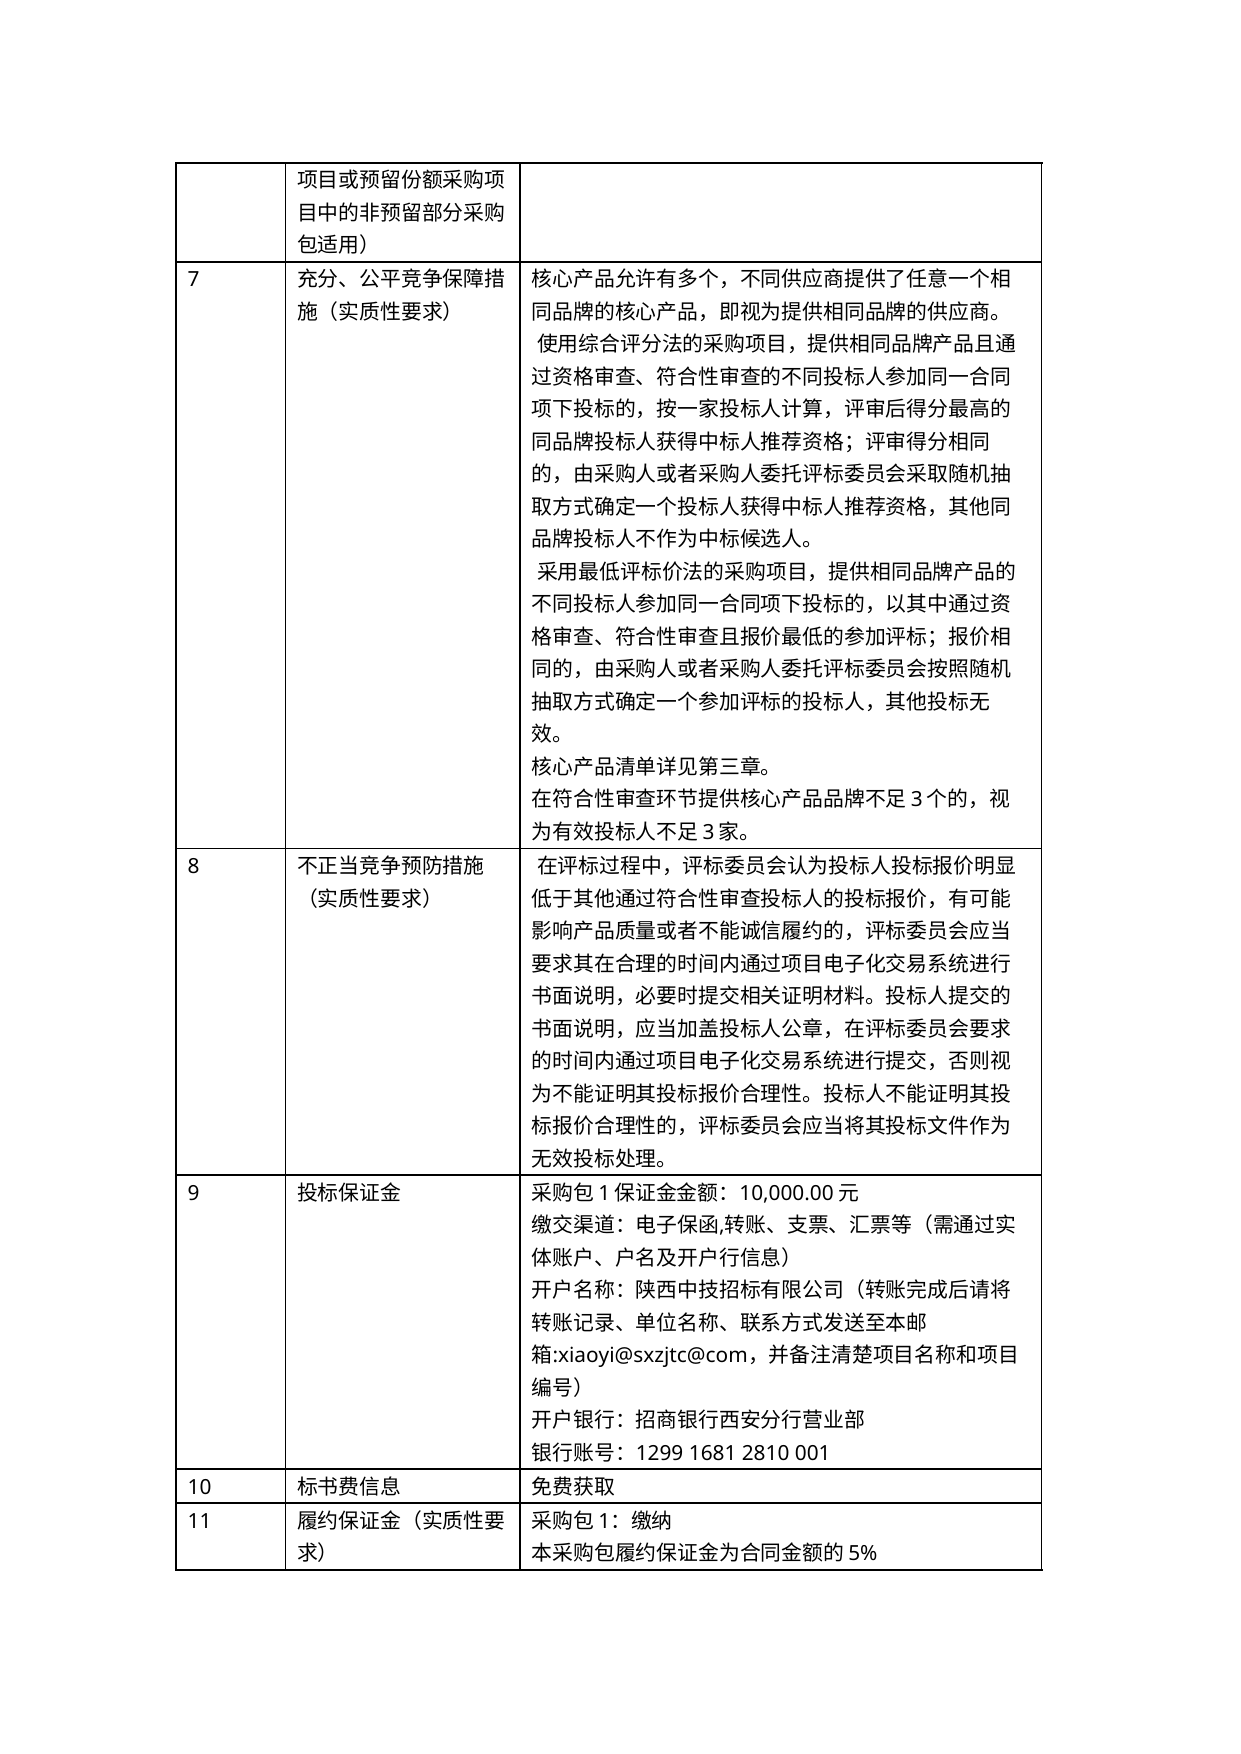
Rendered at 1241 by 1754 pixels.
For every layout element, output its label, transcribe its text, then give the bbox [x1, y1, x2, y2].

table_cell 核心产品允许有多个，不同供应商提供了任意一个相同品牌的核心产品，即视为提供相同品牌的供应商。 使用综合评分法的采购项目，提供相同品牌产品且通过资格审查、符合性审查的不同投标人参加同一合同项下投标的，按一家投标人计算，评审后得分最高的同品牌投标人获得中标人推荐资格；评审得分相同的，由采购人或者采购人委托评标委员会采取随机抽取方式确定一个投标人获得中标人推荐资格，其他同品牌投标人不作为中标候选人。 采用最低评标价法的采购项目，提供相同品牌产品的不同投标人参加同一合同项下投标的，以其中通过资格审查、符合性审查且报价最低的参加评标；报价相同的，由采购人或者采购人委托评标委员会按照随机抽取方式确定一个参加评标的投标人，其他投标无效。 核心产品清单详见第三章。 在符合性审查环节提供核心产品品牌不足3个的，视为有效投标人不足3家。 [521, 263, 1041, 848]
table_cell 履约保证金（实质性要求） [286, 1504, 519, 1569]
table_cell 充分、公平竞争保障措施（实质性要求） [286, 263, 519, 848]
table_cell 6 [177, 164, 285, 261]
table_cell 11 [177, 1504, 285, 1569]
table_cell 免费获取 [521, 1470, 1041, 1502]
table_cell 10 [177, 1470, 285, 1502]
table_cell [286, 164, 519, 261]
table_cell 采购包1保证金金额：10,000.00元 缴交渠道：电子保函,转账、支票、汇票等（需通过实体账户、户名及开户行信息） 开户名称：陕西中技招标有限公司（转账完成后请将转账记录、单位名称、联系方式发送至本邮箱:xiaoyi@sxzjtc@com，并备注清楚项目名称和项目编号） 开户银行：招商银行西安分行营业部 银行账号：1299 1681 2810 001 [521, 1176, 1041, 1468]
table_cell 7 [177, 263, 285, 848]
table_cell 8 [177, 849, 285, 1174]
table_cell 在评标过程中，评标委员会认为投标人投标报价明显低于其他通过符合性审查投标人的投标报价，有可能影响产品质量或者不能诚信履约的，评标委员会应当要求其在合理的时间内通过项目电子化交易系统进行书面说明，必要时提交相关证明材料。投标人提交的书面说明，应当加盖投标人公章，在评标委员会要求的时间内通过项目电子化交易系统进行提交，否则视为不能证明其投标报价合理性。投标人不能证明其投标报价合理性的，评标委员会应当将其投标文件作为无效投标处理。 [521, 849, 1041, 1174]
table_cell 标书费信息 [286, 1470, 519, 1502]
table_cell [521, 1504, 1041, 1569]
table_cell 投标保证金 [286, 1176, 519, 1468]
table_cell 不正当竞争预防措施（实质性要求） [286, 849, 519, 1174]
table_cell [521, 164, 1041, 261]
table_cell 9 [177, 1176, 285, 1468]
